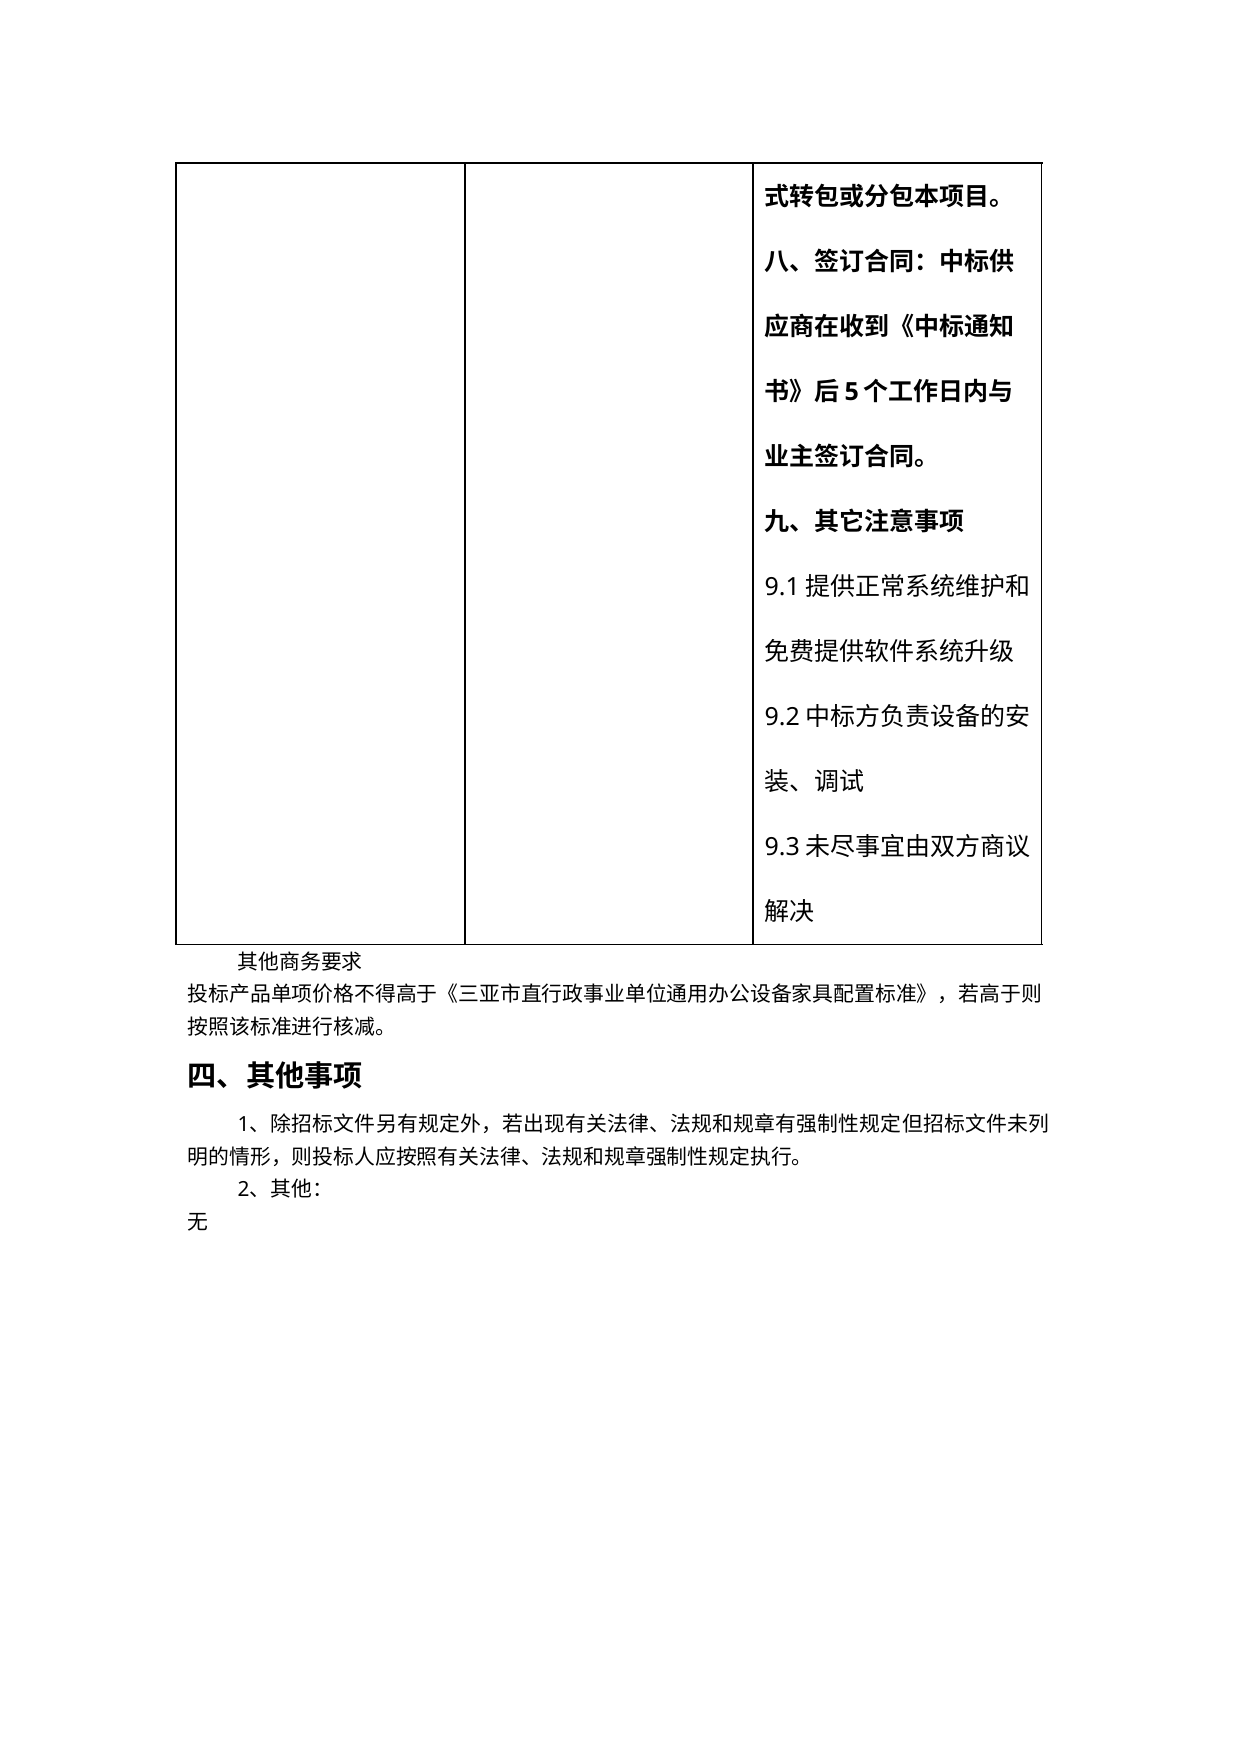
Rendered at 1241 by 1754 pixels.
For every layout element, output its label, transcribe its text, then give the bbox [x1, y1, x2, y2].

table_cell 1 [466, 164, 752, 943]
table_cell ★ [177, 164, 464, 943]
text 其他商务要求 [187, 945, 1053, 978]
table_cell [754, 164, 1041, 943]
text 投标产品单项价格不得高于《三亚市直行政事业单位通用办公设备家具配置标准》，若高于则按照该标准进行核减。 [187, 978, 1053, 1043]
text 无 [187, 1205, 1053, 1238]
text 1、除招标文件另有规定外，若出现有关法律、法规和规章有强制性规定但招标文件未列明的情形，则投标人应按照有关法律、法规和规章强制性规定执行。 [187, 1108, 1053, 1173]
text 2、其他： [187, 1173, 1053, 1205]
text 四、其他事项 [187, 1043, 1053, 1108]
